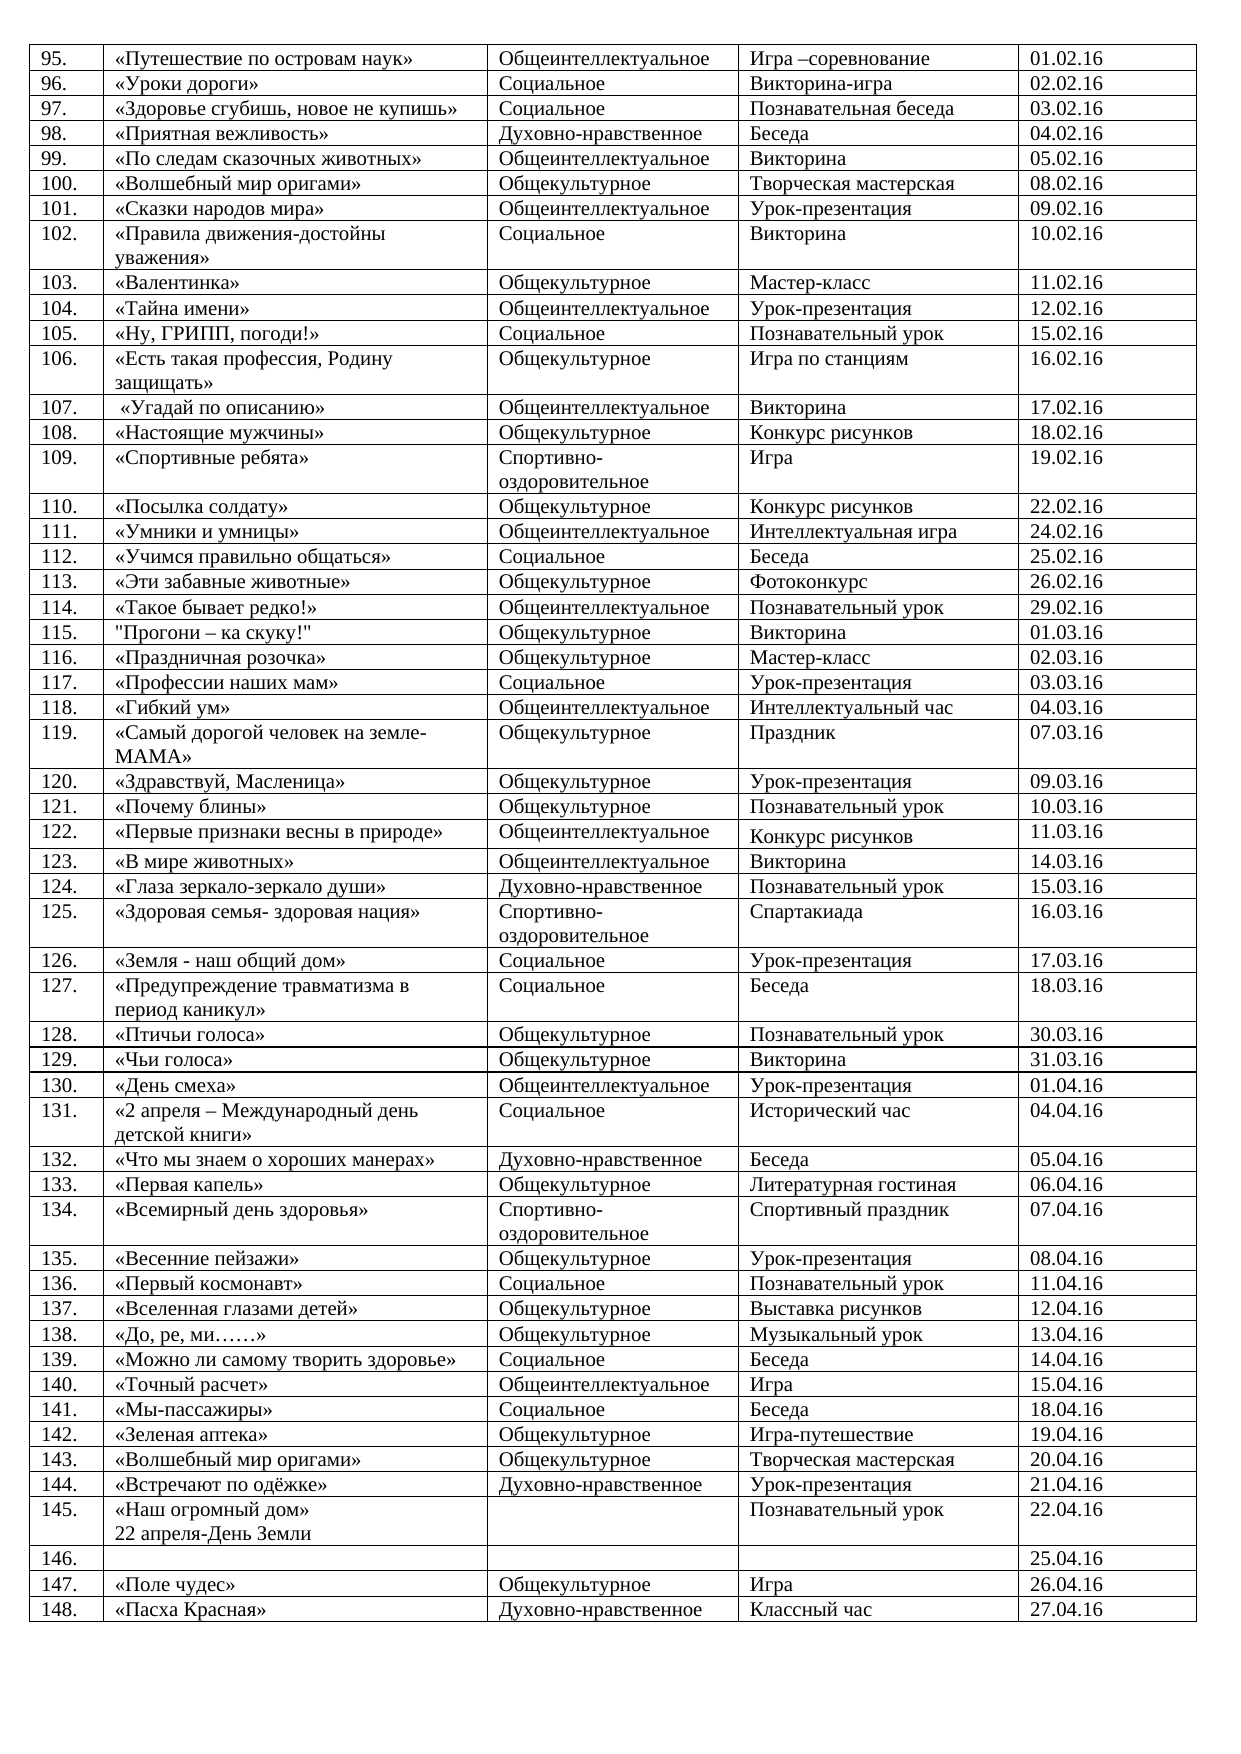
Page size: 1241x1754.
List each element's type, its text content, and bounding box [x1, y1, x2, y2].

table_cell Социальное [488, 71, 738, 94]
table_cell Общекультурное [488, 645, 738, 669]
table_cell «Почему блины» [104, 794, 487, 818]
table_cell 18.04.16 [1019, 1397, 1196, 1421]
table_cell Викторина-игра [739, 71, 1018, 94]
table_cell 98. [30, 121, 103, 145]
table_cell «До, ре, ми……» [104, 1321, 487, 1346]
table_cell «Умники и умницы» [104, 519, 487, 543]
table_cell «Тайна имени» [104, 295, 487, 319]
table_cell «Первые признаки весны в природе» [104, 820, 487, 848]
table_cell Социальное [488, 670, 738, 694]
table_cell «2 апреля – Международный день детской книги» [104, 1098, 487, 1146]
table_cell «Предупреждение травматизма в период каникул» [266, 973, 487, 1021]
table_cell «Здоровье сгубишь, новое не купишь» [104, 96, 487, 120]
table_cell 01.03.16 [1019, 620, 1196, 644]
table_cell 100. [30, 171, 103, 195]
table_cell Общекультурное [488, 1447, 738, 1471]
table_cell 123. [30, 849, 103, 873]
table_cell 124. [30, 874, 103, 898]
table_cell 133. [30, 1172, 103, 1196]
table_cell Общеинтеллектуальное [488, 395, 738, 419]
table_cell 25.02.16 [1019, 544, 1196, 568]
table_cell «Что мы знаем о хороших манерах» [104, 1147, 487, 1171]
table_cell Беседа [739, 1397, 1018, 1421]
table_cell 19.02.16 [1019, 445, 1196, 493]
table_cell [488, 1546, 738, 1570]
table_cell «В мире животных» [104, 849, 487, 873]
table_cell Общеинтеллектуальное [488, 1372, 738, 1396]
table_cell 02.03.16 [1019, 645, 1196, 669]
table_cell Игра-путешествие [739, 1422, 1018, 1446]
table_cell Общекультурное [488, 570, 738, 593]
table_cell Исторический час [739, 1098, 1018, 1146]
table_cell 22.04.16 [1019, 1497, 1196, 1545]
table_cell 09.02.16 [1019, 196, 1196, 220]
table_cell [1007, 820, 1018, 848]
table_cell «По следам сказочных животных» [104, 146, 487, 170]
table_cell Игра по станциям [739, 346, 1018, 394]
table_cell Общекультурное [488, 769, 738, 793]
table_cell 11.03.16 [1019, 820, 1196, 848]
table_cell 145. [30, 1497, 103, 1545]
table_cell Общекультурное [488, 1022, 738, 1046]
table_cell Выставка рисунков [739, 1296, 1018, 1320]
table_cell 127. [30, 973, 103, 1021]
table_cell 134. [30, 1197, 103, 1245]
table_cell Общекультурное [488, 720, 738, 768]
table_cell 142. [30, 1422, 103, 1446]
table_cell Общекультурное [488, 620, 738, 644]
table_cell 08.04.16 [1019, 1246, 1196, 1270]
table_cell 31.03.16 [1019, 1048, 1196, 1071]
table_cell Общеинтеллектуальное [488, 45, 738, 69]
table_cell Урок-презентация [739, 196, 1018, 220]
table_cell 131. [30, 1098, 103, 1146]
table_cell Беседа [739, 121, 1018, 145]
table_cell «Валентинка» [104, 270, 487, 294]
table_cell 108. [30, 420, 103, 444]
table_cell 106. [30, 346, 103, 394]
table_cell 116. [30, 645, 103, 669]
table_cell 11.02.16 [1019, 270, 1196, 294]
table_cell Творческая мастерская [739, 1447, 1018, 1471]
table_cell «Угадай по описанию» [325, 395, 487, 419]
table_cell Социальное [488, 948, 738, 972]
table_cell «Приятная вежливость» [104, 121, 487, 145]
table_cell Общеинтеллектуальное [488, 196, 738, 220]
table_cell «Всемирный день здоровья» [104, 1197, 487, 1245]
table_cell Общекультурное [488, 794, 738, 818]
table_cell Музыкальный урок [739, 1321, 1018, 1346]
table_cell Общекультурное [488, 420, 738, 444]
table_cell Беседа [739, 544, 1018, 568]
table_cell 30.03.16 [1019, 1022, 1196, 1046]
table_cell 125. [30, 899, 103, 947]
table_cell 139. [30, 1347, 103, 1371]
table_cell «Зеленая аптека» [104, 1422, 487, 1446]
table_cell Общекультурное [488, 171, 738, 195]
table_cell Творческая мастерская [739, 171, 1018, 195]
table_cell 144. [30, 1472, 103, 1496]
table_cell Общекультурное [488, 1048, 738, 1071]
table_cell 138. [30, 1321, 103, 1346]
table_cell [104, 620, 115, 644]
table_cell [104, 1546, 487, 1570]
table_cell 06.04.16 [1019, 1172, 1196, 1196]
table_cell «Гибкий ум» [104, 695, 487, 719]
table_cell 95. [30, 45, 103, 69]
table_cell «Встречают по одёжке» [104, 1472, 487, 1496]
table_cell 113. [30, 570, 103, 593]
table_cell «Наш огромный дом» 22 апреля-День Земли [104, 1497, 487, 1545]
table_cell 22.02.16 [1019, 494, 1196, 518]
table_cell 143. [30, 1447, 103, 1471]
table_cell 21.04.16 [1019, 1472, 1196, 1496]
table_cell 118. [30, 695, 103, 719]
table_cell 146. [30, 1546, 103, 1570]
table_cell 13.04.16 [1019, 1321, 1196, 1346]
table_cell «Весенние пейзажи» [104, 1246, 487, 1270]
table_cell 17.02.16 [1019, 395, 1196, 419]
table_cell 24.02.16 [1019, 519, 1196, 543]
table_cell 10.03.16 [1019, 794, 1196, 818]
table_cell Спортивный праздник [739, 1197, 1018, 1245]
table_cell Познавательный урок [739, 595, 1018, 619]
table_cell 147. [30, 1571, 103, 1596]
table_cell Познавательная беседа [739, 96, 1018, 120]
table_cell «Вселенная глазами детей» [104, 1296, 487, 1320]
table_cell Конкурс рисунков [739, 420, 1018, 444]
table_cell 120. [30, 769, 103, 793]
table_cell Литературная гостиная [739, 1172, 1018, 1196]
table_cell Интеллектуальный час [739, 695, 1018, 719]
table_cell «Чьи голоса» [104, 1048, 487, 1071]
table_cell 09.03.16 [1019, 769, 1196, 793]
table_cell 15.03.16 [1019, 874, 1196, 898]
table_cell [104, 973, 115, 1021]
table_cell 105. [30, 321, 103, 344]
table_cell 130. [30, 1073, 103, 1097]
table_cell Общеинтеллектуальное [488, 519, 738, 543]
table_cell 03.03.16 [1019, 670, 1196, 694]
table_cell Познавательный урок [739, 1022, 1018, 1046]
table_cell 107. [30, 395, 103, 419]
table_cell Викторина [739, 221, 1018, 269]
table_cell «Учимся правильно общаться» [104, 544, 487, 568]
table_cell «Есть такая профессия, Родину защищать» [104, 346, 487, 394]
table_cell Интеллектуальная игра [739, 519, 1018, 543]
table_cell Познавательный урок [739, 321, 1018, 344]
table_cell 126. [30, 948, 103, 972]
table_cell Урок-презентация [739, 1472, 1018, 1496]
table_cell 117. [30, 670, 103, 694]
table_cell «Профессии наших мам» [104, 670, 487, 694]
table_cell 26.02.16 [1019, 570, 1196, 593]
table_cell «Здравствуй, Масленица» [104, 769, 487, 793]
table_cell «Ну, ГРИПП, погоди!» [104, 321, 487, 344]
table_cell Познавательный урок [739, 794, 1018, 818]
table_cell 16.03.16 [1019, 899, 1196, 947]
table_cell 14.04.16 [1019, 1347, 1196, 1371]
table_cell Беседа [739, 1347, 1018, 1371]
table_cell 104. [30, 295, 103, 319]
table_cell «Земля - наш общий дом» [346, 948, 487, 972]
table_cell 137. [30, 1296, 103, 1320]
table_cell Классный час [739, 1597, 1018, 1621]
table_cell 04.04.16 [1019, 1098, 1196, 1146]
table_cell Общекультурное [488, 1246, 738, 1270]
table_cell 11.04.16 [1019, 1271, 1196, 1295]
table_cell Общеинтеллектуальное [488, 146, 738, 170]
table_cell 10.02.16 [1019, 221, 1196, 269]
table_cell 114. [30, 595, 103, 619]
table_cell Общекультурное [488, 1422, 738, 1446]
table_cell 05.02.16 [1019, 146, 1196, 170]
table_cell 119. [30, 720, 103, 768]
table_cell «День смеха» [104, 1073, 487, 1097]
table_cell 08.02.16 [1019, 171, 1196, 195]
table_cell Игра [739, 445, 1018, 493]
table_cell 103. [30, 270, 103, 294]
table_cell 16.02.16 [1019, 346, 1196, 394]
table_cell Урок-презентация [739, 1246, 1018, 1270]
table_cell 128. [30, 1022, 103, 1046]
table_cell Общекультурное [488, 494, 738, 518]
table_cell 112. [30, 544, 103, 568]
table_cell «Первый космонавт» [104, 1271, 487, 1295]
table_cell Урок-презентация [739, 1073, 1018, 1097]
table_cell Урок-презентация [739, 670, 1018, 694]
table_cell «Поле чудес» [104, 1571, 487, 1596]
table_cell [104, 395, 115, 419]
table_cell 03.02.16 [1019, 96, 1196, 120]
table_cell Спартакиада [739, 899, 1018, 947]
table_cell «Уроки дороги» [104, 71, 487, 94]
table_cell 14.03.16 [1019, 849, 1196, 873]
table_cell 18.03.16 [1019, 973, 1196, 1021]
table_cell «Праздничная розочка» [104, 645, 487, 669]
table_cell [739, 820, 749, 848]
table_cell Духовно-нравственное [488, 1147, 738, 1171]
table_cell Социальное [488, 1271, 738, 1295]
table_cell Беседа [739, 973, 1018, 1021]
table_cell 136. [30, 1271, 103, 1295]
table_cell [488, 1597, 738, 1621]
table_cell Викторина [846, 395, 1018, 419]
table_cell 07.03.16 [1019, 720, 1196, 768]
table_cell Общекультурное [488, 1172, 738, 1196]
table_cell «Волшебный мир оригами» [104, 171, 487, 195]
table_cell Урок-презентация [739, 769, 1018, 793]
table_cell 101. [30, 196, 103, 220]
table_cell Познавательный урок [739, 874, 1018, 898]
table_cell «Сказки народов мира» [104, 196, 487, 220]
table_cell «Точный расчет» [104, 1372, 487, 1396]
table_cell Игра –соревнование [739, 45, 1018, 69]
table_cell «Мы-пассажиры» [104, 1397, 487, 1421]
table_cell Спортивно-оздоровительное [488, 1197, 738, 1245]
table_cell 20.04.16 [1019, 1447, 1196, 1471]
table_cell 148. [30, 1597, 103, 1621]
table_cell 109. [30, 445, 103, 493]
table_cell 97. [30, 96, 103, 120]
table_cell Викторина [739, 1048, 1018, 1071]
table_cell 05.04.16 [1019, 1147, 1196, 1171]
table_cell Духовно-нравственное [488, 121, 738, 145]
table_cell Общеинтеллектуальное [488, 695, 738, 719]
table_cell 12.04.16 [1019, 1296, 1196, 1320]
table_cell Социальное [488, 96, 738, 120]
table_cell 07.04.16 [1019, 1197, 1196, 1245]
table_cell Мастер-класс [739, 270, 1018, 294]
table_cell 12.02.16 [1019, 295, 1196, 319]
table_cell Викторина [846, 620, 1018, 644]
table_cell 99. [30, 146, 103, 170]
table_cell 27.04.16 [1019, 1597, 1196, 1621]
table_cell 140. [30, 1372, 103, 1396]
table_cell «Путешествие по островам наук» [104, 45, 487, 69]
table_cell Общекультурное [488, 1571, 738, 1596]
table_cell 129. [30, 1048, 103, 1071]
table_cell «Самый дорогой человек на земле-МАМА» [104, 720, 487, 768]
table_cell 110. [30, 494, 103, 518]
table_cell Беседа [739, 1147, 1018, 1171]
table_cell 04.03.16 [1019, 695, 1196, 719]
table_cell «Птичьи голоса» [104, 1022, 487, 1046]
table_cell Социальное [488, 221, 738, 269]
table_cell 115. [30, 620, 103, 644]
table_cell Фотоконкурс [739, 570, 1018, 593]
table_cell «Волшебный мир оригами» [104, 1447, 487, 1471]
table_cell Общеинтеллектуальное [488, 849, 738, 873]
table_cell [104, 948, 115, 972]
table_cell «Первая капель» [104, 1172, 487, 1196]
table_cell 102. [30, 221, 103, 269]
table_cell 29.02.16 [1019, 595, 1196, 619]
table_cell Общеинтеллектуальное [488, 1073, 738, 1097]
table_cell Познавательный урок [739, 1497, 1018, 1545]
table_cell Общеинтеллектуальное [488, 820, 738, 848]
table_cell Общеинтеллектуальное [488, 595, 738, 619]
table_cell Урок-презентация [739, 295, 1018, 319]
table_cell Игра [739, 1571, 1018, 1596]
table_cell «Спортивные ребята» [104, 445, 487, 493]
table_cell 04.02.16 [1019, 121, 1196, 145]
table_cell «Настоящие мужчины» [104, 420, 487, 444]
table_cell Общекультурное [488, 1321, 738, 1346]
table_cell 111. [30, 519, 103, 543]
table_cell Социальное [488, 321, 738, 344]
table_cell "Прогони – ка скуку!" [311, 620, 487, 644]
table_cell 01.04.16 [1019, 1073, 1196, 1097]
table_cell «Такое бывает редко!» [104, 595, 487, 619]
table_cell 26.04.16 [1019, 1571, 1196, 1596]
table_cell 01.02.16 [1019, 45, 1196, 69]
table_cell Мастер-класс [739, 645, 1018, 669]
table_cell «Эти забавные животные» [104, 570, 487, 593]
table_cell «Можно ли самому творить здоровье» [104, 1347, 487, 1371]
table_cell 15.02.16 [1019, 321, 1196, 344]
table_cell Викторина [739, 146, 1018, 170]
table_cell Общекультурное [488, 270, 738, 294]
table_cell Праздник [739, 720, 1018, 768]
table_cell Духовно-нравственное [488, 1472, 738, 1496]
table_cell [739, 1546, 1018, 1570]
table_cell 19.04.16 [1019, 1422, 1196, 1446]
table_cell Социальное [488, 1098, 738, 1146]
table_cell Социальное [488, 973, 738, 1021]
table_cell Общекультурное [488, 1296, 738, 1320]
table_cell [488, 1497, 738, 1545]
table_cell 135. [30, 1246, 103, 1270]
table_cell «Посылка солдату» [104, 494, 487, 518]
table_cell 02.02.16 [1019, 71, 1196, 94]
table_cell 15.04.16 [1019, 1372, 1196, 1396]
table_cell «Глаза зеркало-зеркало души» [104, 874, 487, 898]
table_cell Викторина [739, 849, 1018, 873]
table_cell «Правила движения-достойны уважения» [104, 221, 487, 269]
table_cell 96. [30, 71, 103, 94]
table_cell 25.04.16 [1019, 1546, 1196, 1570]
table_cell 122. [30, 820, 103, 848]
table_cell Общеинтеллектуальное [488, 295, 738, 319]
table_cell Социальное [488, 1347, 738, 1371]
table_cell Спортивно-оздоровительное [488, 445, 738, 493]
table_cell Социальное [488, 1397, 738, 1421]
table_cell Спортивно-оздоровительное [488, 899, 738, 947]
table_cell «Пасха Красная» [104, 1597, 487, 1621]
table_cell 17.03.16 [1019, 948, 1196, 972]
table_cell «Здоровая семья- здоровая нация» [104, 899, 487, 947]
table_cell Познавательный урок [739, 1271, 1018, 1295]
table_cell 121. [30, 794, 103, 818]
table_cell Духовно-нравственное [488, 874, 738, 898]
table_cell Конкурс рисунков [739, 494, 1018, 518]
table_cell 132. [30, 1147, 103, 1171]
table_cell 18.02.16 [1019, 420, 1196, 444]
table_cell 141. [30, 1397, 103, 1421]
table_cell Социальное [488, 544, 738, 568]
table_cell Игра [739, 1372, 1018, 1396]
table_cell Урок-презентация [739, 948, 1018, 972]
table_cell Общекультурное [488, 346, 738, 394]
